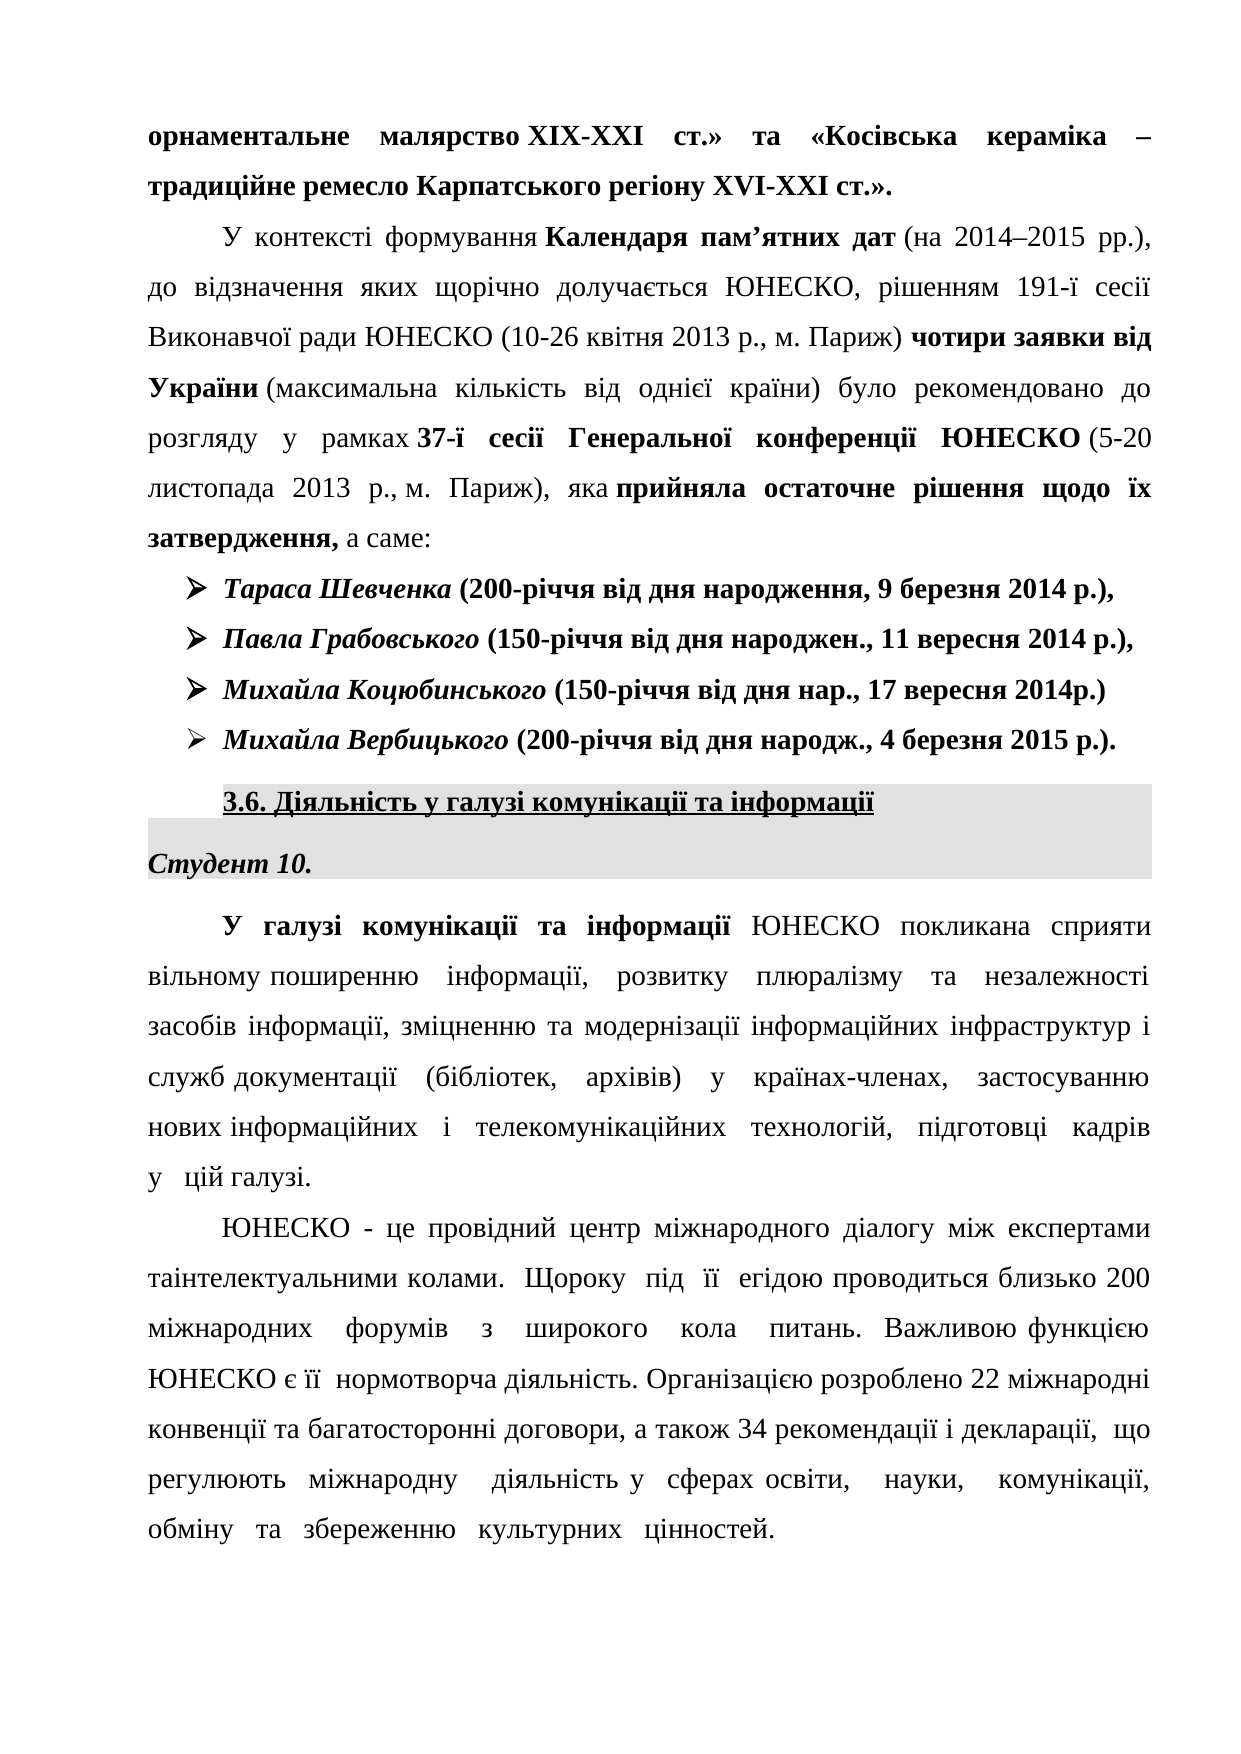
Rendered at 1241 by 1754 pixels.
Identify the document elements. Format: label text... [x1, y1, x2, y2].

text У контексті формування Календаря пам’ятних дат (на 2014–2015 рр.), до відзначення яких щорічно долучається ЮНЕСКО, рішенням 191-ї сесії Виконавчої ради ЮНЕСКО (10-26 квітня 2013 р., м. Париж) чотири заявки від України (максимальна кількість від однієї країни) було рекомендовано до розгляду у рамках 37-ї сесії Генеральної конференції ЮНЕСКО (5-20 листопада 2013 р., м. Париж), яка прийняла остаточне рішення щодо їх затвердження, а саме: [148, 219, 1152, 554]
list Тараса Шевченка (200-річчя від дня народження, 9 березня 2014 р.), [185, 571, 1152, 604]
list Михайла Коцюбинського (150-річчя від дня нар., 17 вересня 2014р.) [185, 672, 1152, 705]
text Студент 10. [148, 846, 1152, 879]
text У галузі комунікації та інформації ЮНЕСКО покликана сприяти вільному поширенню інформації, розвитку плюралізму та незалежності засобів інформації, зміцненню та модернізації інформаційних інфраструктур і служб документації (бібліотек, архівів) у країнах-членах, застосуванню нових інформаційних і телекомунікаційних технологій, підготовці кадрів у цій галузі. [148, 908, 1152, 1193]
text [148, 118, 1152, 202]
list 3.6. Діяльність у галузі комунікації та інформації [223, 784, 1152, 818]
text ЮНЕСКО - це провідний центр міжнародного діалогу між експертами таінтелектуальними колами. Щороку під її егідою проводиться близько 200 міжнародних форумів з широкого кола питань. Важливою функцією ЮНЕСКО є її нормотворча діяльність. Організацією розроблено 22 міжнародні конвенції та багатосторонні договори, а також 34 рекомендації і декларації, що регулюють міжнародну діяльність у сферах освіти, науки, комунікації, обміну та збереженню культурних цінностей. [148, 1210, 1152, 1545]
list Михайла Вербицького (200-річчя від дня народж., 4 березня 2015 р.). [185, 722, 1152, 756]
list Павла Грабовського (150-річчя від дня народжен., 11 вересня 2014 р.), [185, 621, 1152, 655]
